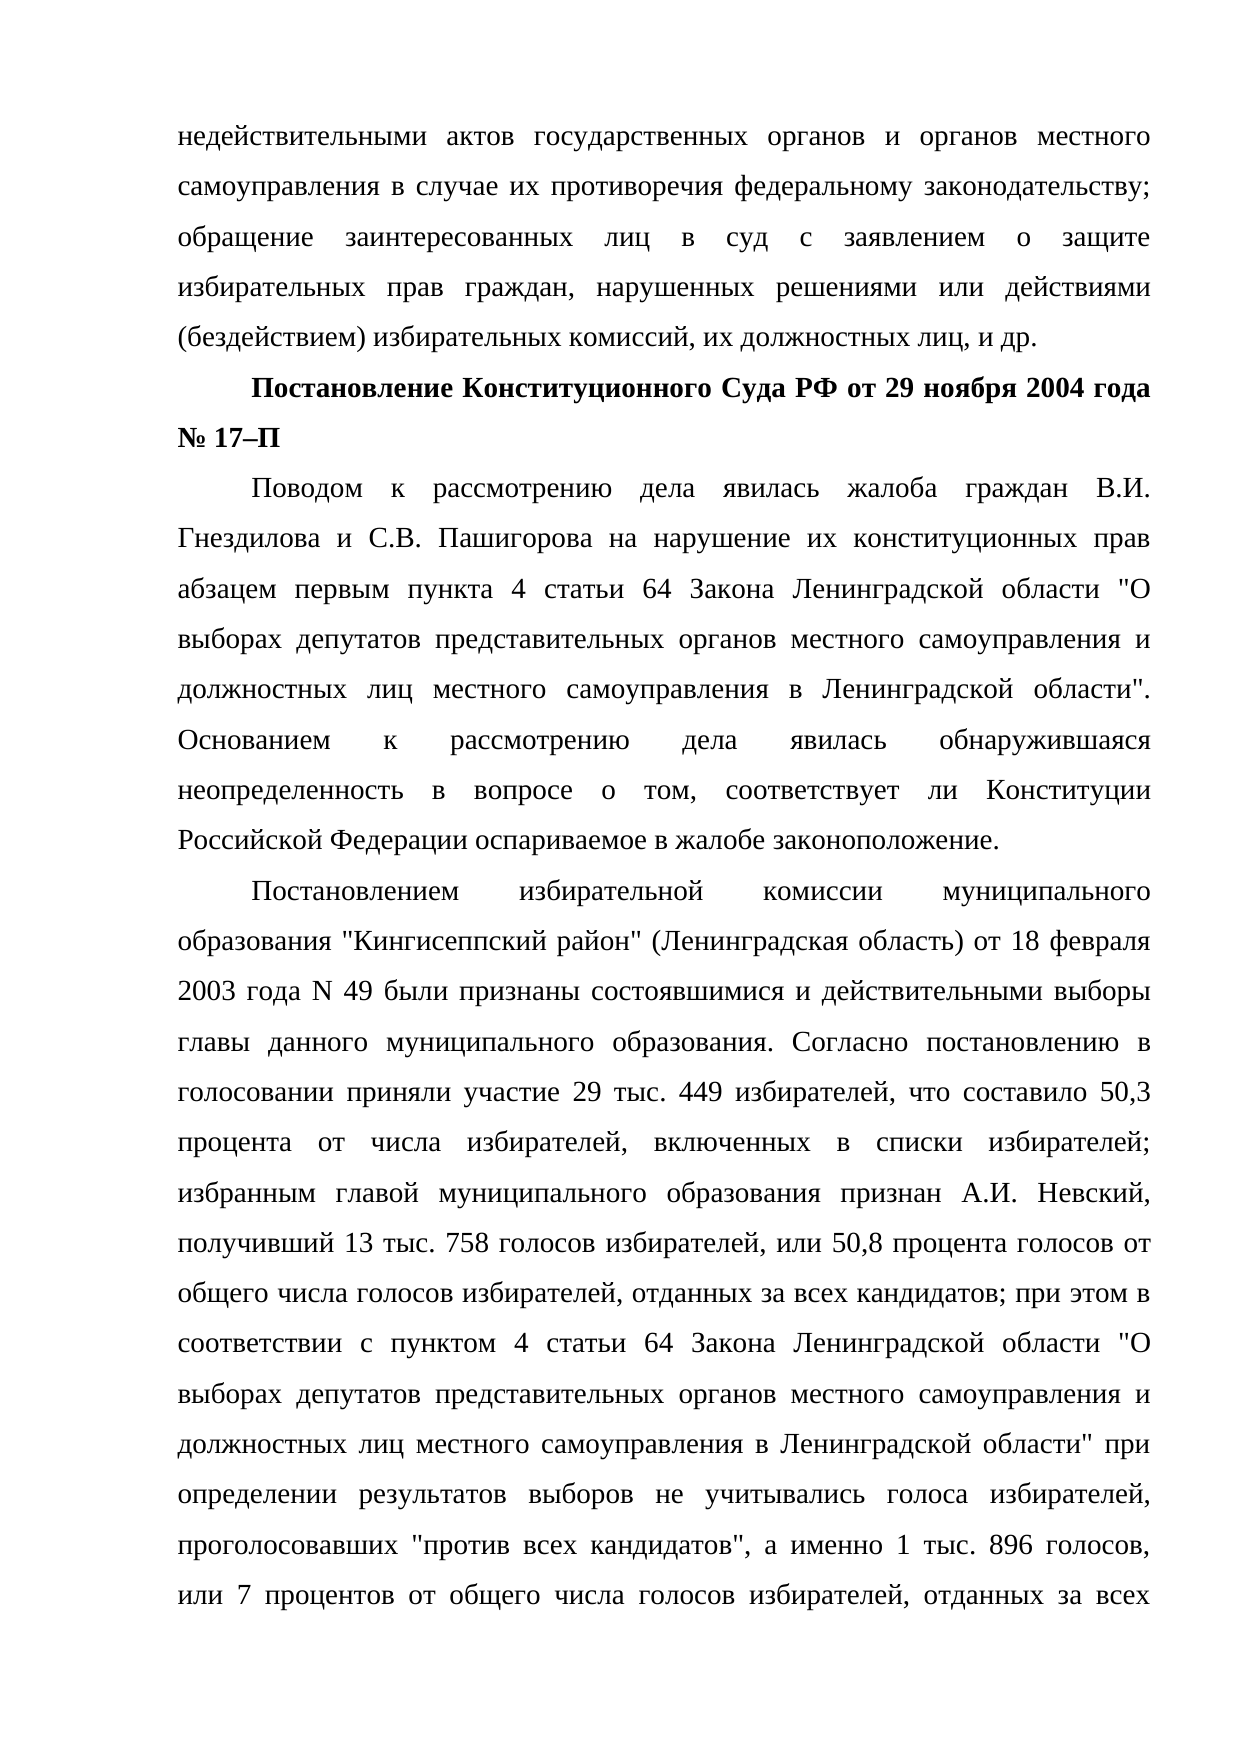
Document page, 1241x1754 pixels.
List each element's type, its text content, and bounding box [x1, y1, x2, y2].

text Постановление Конституционного Суда РФ от 29 ноября 2004 года № 17–П [177, 370, 1152, 453]
text Поводом к рассмотрению дела явилась жалоба граждан В.И. Гнездилова и С.В. Пашигорова на нарушение их конституционных прав абзацем первым пункта 4 статьи 64 Закона Ленинградской области "О выборах депутатов представительных органов местного самоуправления и должностных лиц местного самоуправления в Ленинградской области". Основанием к рассмотрению дела явилась обнаружившаяся неопределенность в вопросе о том, соответствует ли Конституции Российской Федерации оспариваемое в жалобе законоположение. [177, 470, 1152, 856]
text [177, 118, 1152, 353]
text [177, 873, 1152, 1611]
